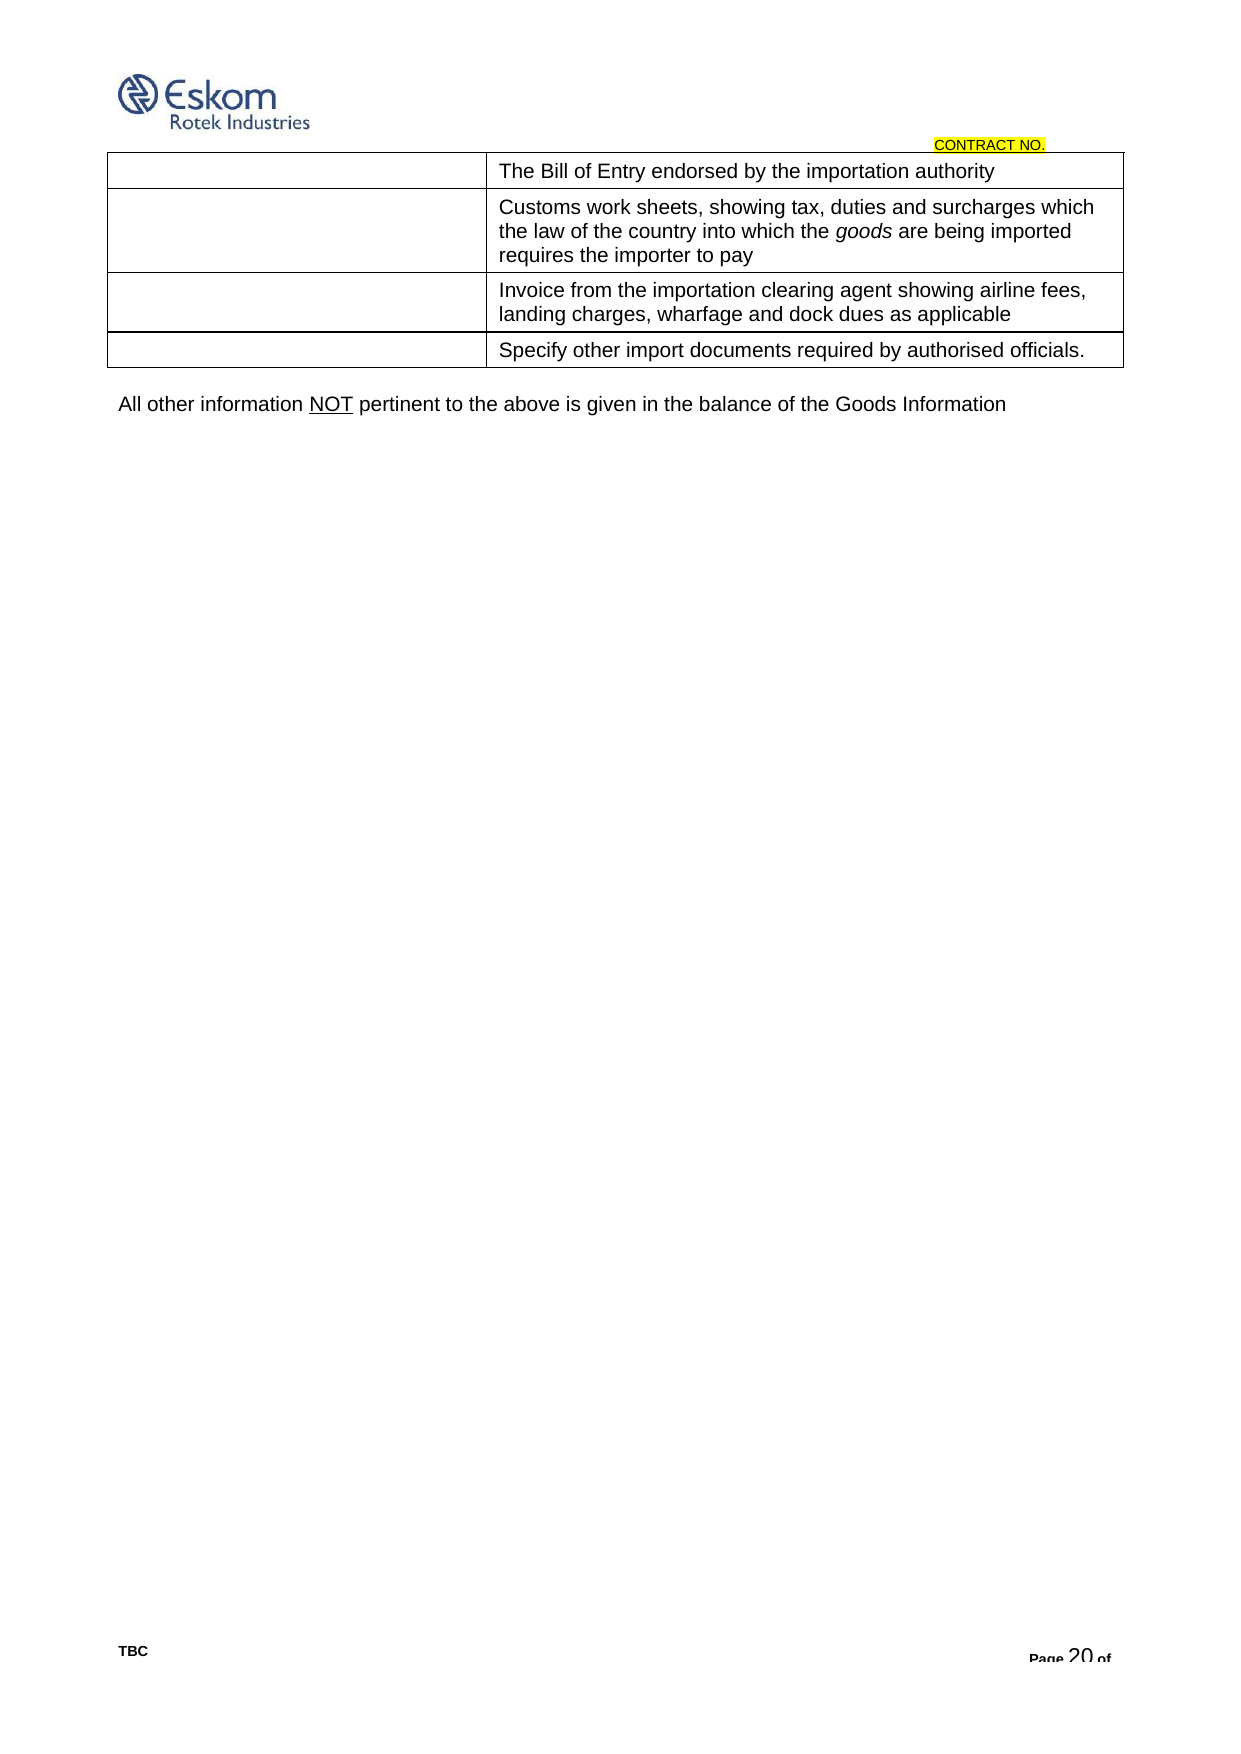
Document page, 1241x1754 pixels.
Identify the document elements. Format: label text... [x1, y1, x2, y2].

table_cell [108, 273, 486, 331]
table_cell [108, 333, 486, 367]
table_cell Customs work sheets, showing tax, duties and surcharges which the law of the country into which the goods are being imported requires the importer to pay [487, 189, 1123, 272]
table_cell The Bill of Entry endorsed by the importation authority [487, 153, 1123, 188]
table_cell [108, 189, 486, 272]
text All other information NOT pertinent to the above is given in the balance of the Goods Information [118, 392, 1148, 416]
table_cell Specify other import documents required by authorised officials. [487, 333, 1123, 367]
table_cell Invoice from the importation clearing agent showing airline fees, landing charges, wharfage and dock dues as applicable [487, 273, 1123, 331]
picture [118, 74, 310, 134]
table_cell [108, 153, 486, 188]
